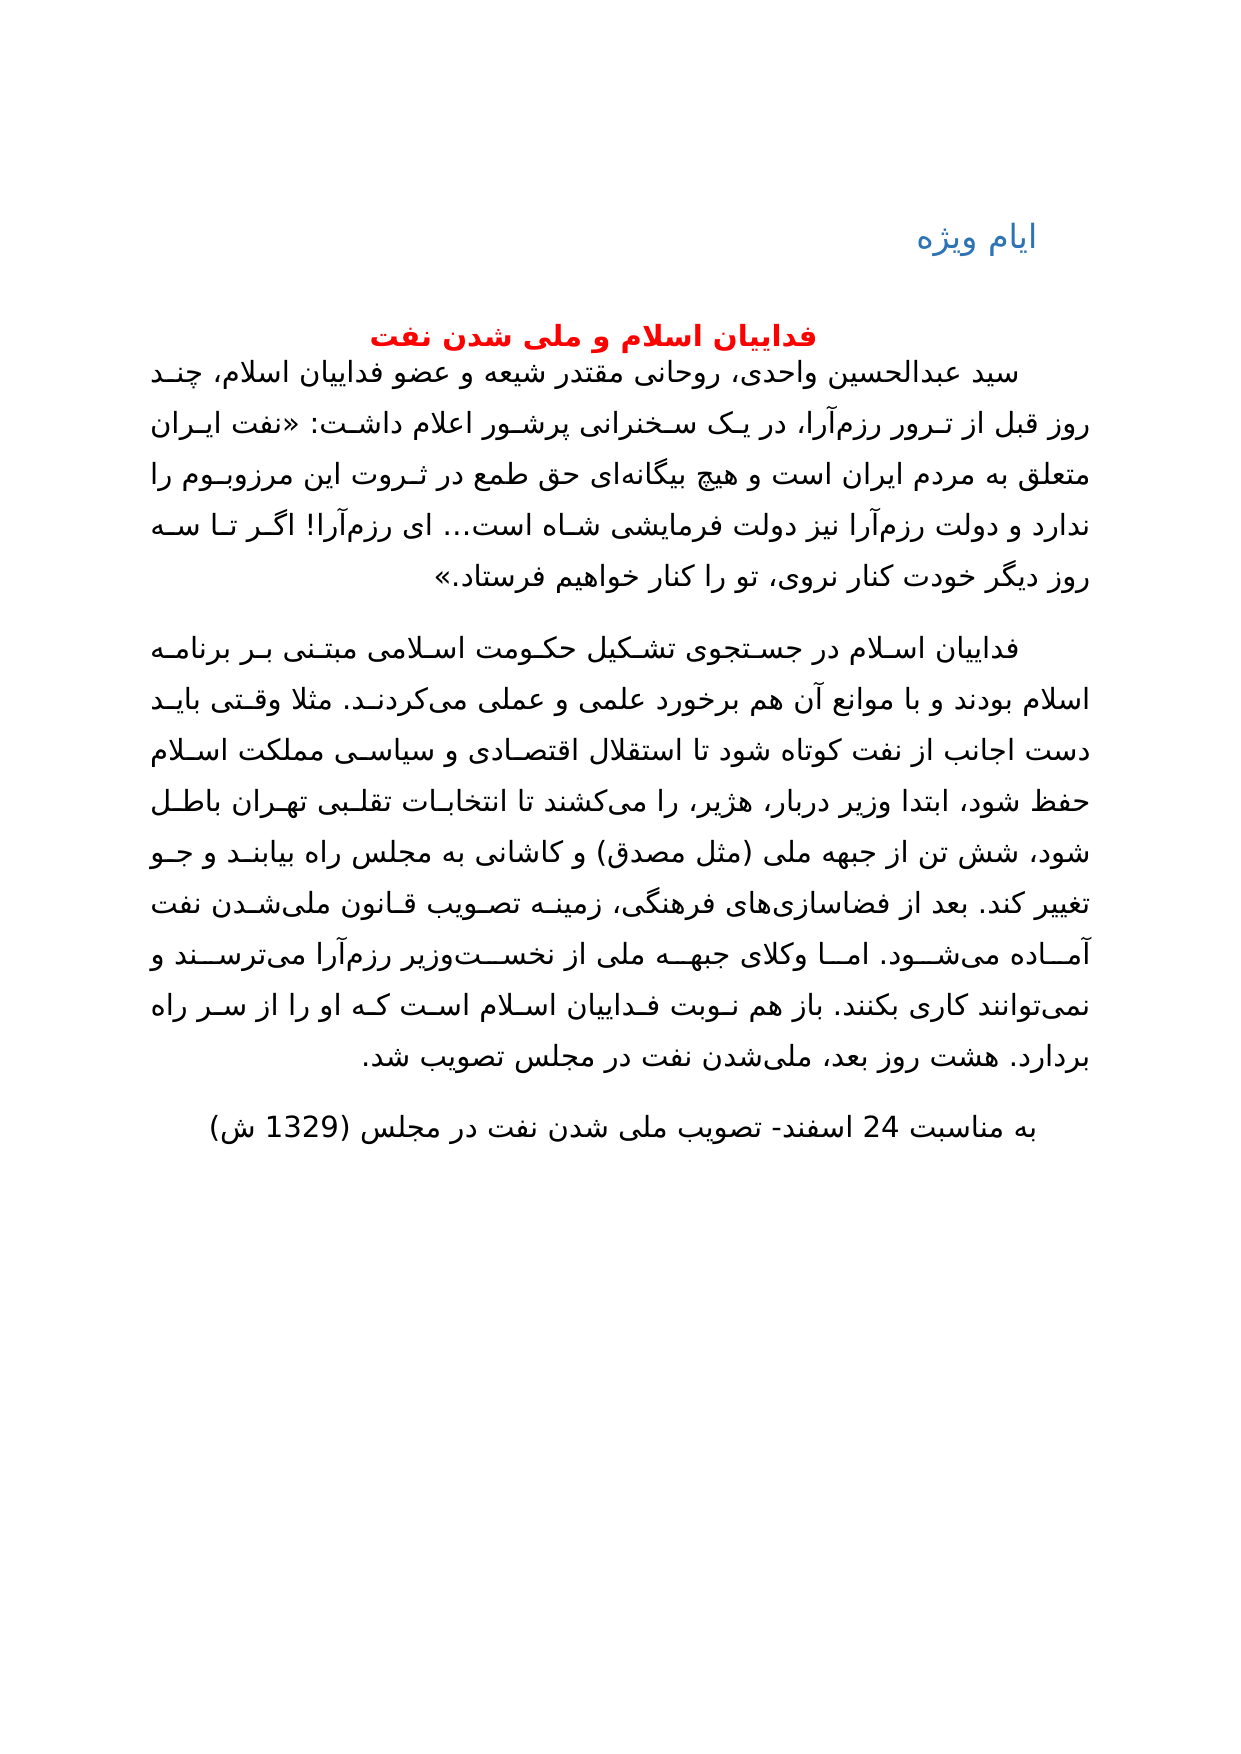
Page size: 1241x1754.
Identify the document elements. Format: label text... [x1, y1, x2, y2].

text به مناسبت 24 اسفند- تصویب ملی شدن نفت در مجلس (1329 ش) [150, 1111, 1090, 1144]
subtitle فداییان اسلام و ملی شدن نفت [150, 319, 1090, 353]
text فداییان اسلام در جستجوی تشکیل حکومت اسلامی مبتنی بر برنامه اسلام بودند و با موانع آن هم برخورد علمی و عملی می‌کردند. مثلا وقتی باید دست اجانب از نفت کوتاه شود تا استقلال اقتصادی و سیاسی مملکت اسلام حفظ شود، ابتدا وزیر دربار، هژیر، را می‌کشند تا انتخابات تقلبی تهران باطل شود، شش تن از جبهه ملی (مثل مصدق) و کاشانی به مجلس راه بیابند و جو تغییر کند. بعد از فضاسازی‌های فرهنگی، زمینه تصویب قانون ملی‌شدن نفت آماده می‌شود. اما وکلای جبهه ملی از نخست‌وزیر رزم‌آرا می‌ترسند و نمی‌توانند کاری بکنند. باز هم نوبت فداییان اسلام است که او را از سر راه بردارد. هشت روز بعد، ملی‌شدن نفت در مجلس تصویب شد. [150, 631, 1090, 1073]
text سید عبدالحسین واحدی، روحانی مقتدر شیعه و عضو فداییان اسلام، چند روز قبل از ترور رزم‌آرا، در یک سخنرانی پرشور اعلام داشت: «نفت ایران متعلق به مردم ایران است و هیچ بیگانه‌ای حق طمع در ثروت این مرزوبوم را ندارد و دولت رزم‌آرا نیز دولت فرمایشی شاه است… ای رزم‌آرا! اگر تا سه روز دیگر خودت کنار نروی، تو را کنار خواهیم فرستاد.» [150, 356, 1090, 593]
subtitle ایام ویژه [150, 218, 1090, 257]
